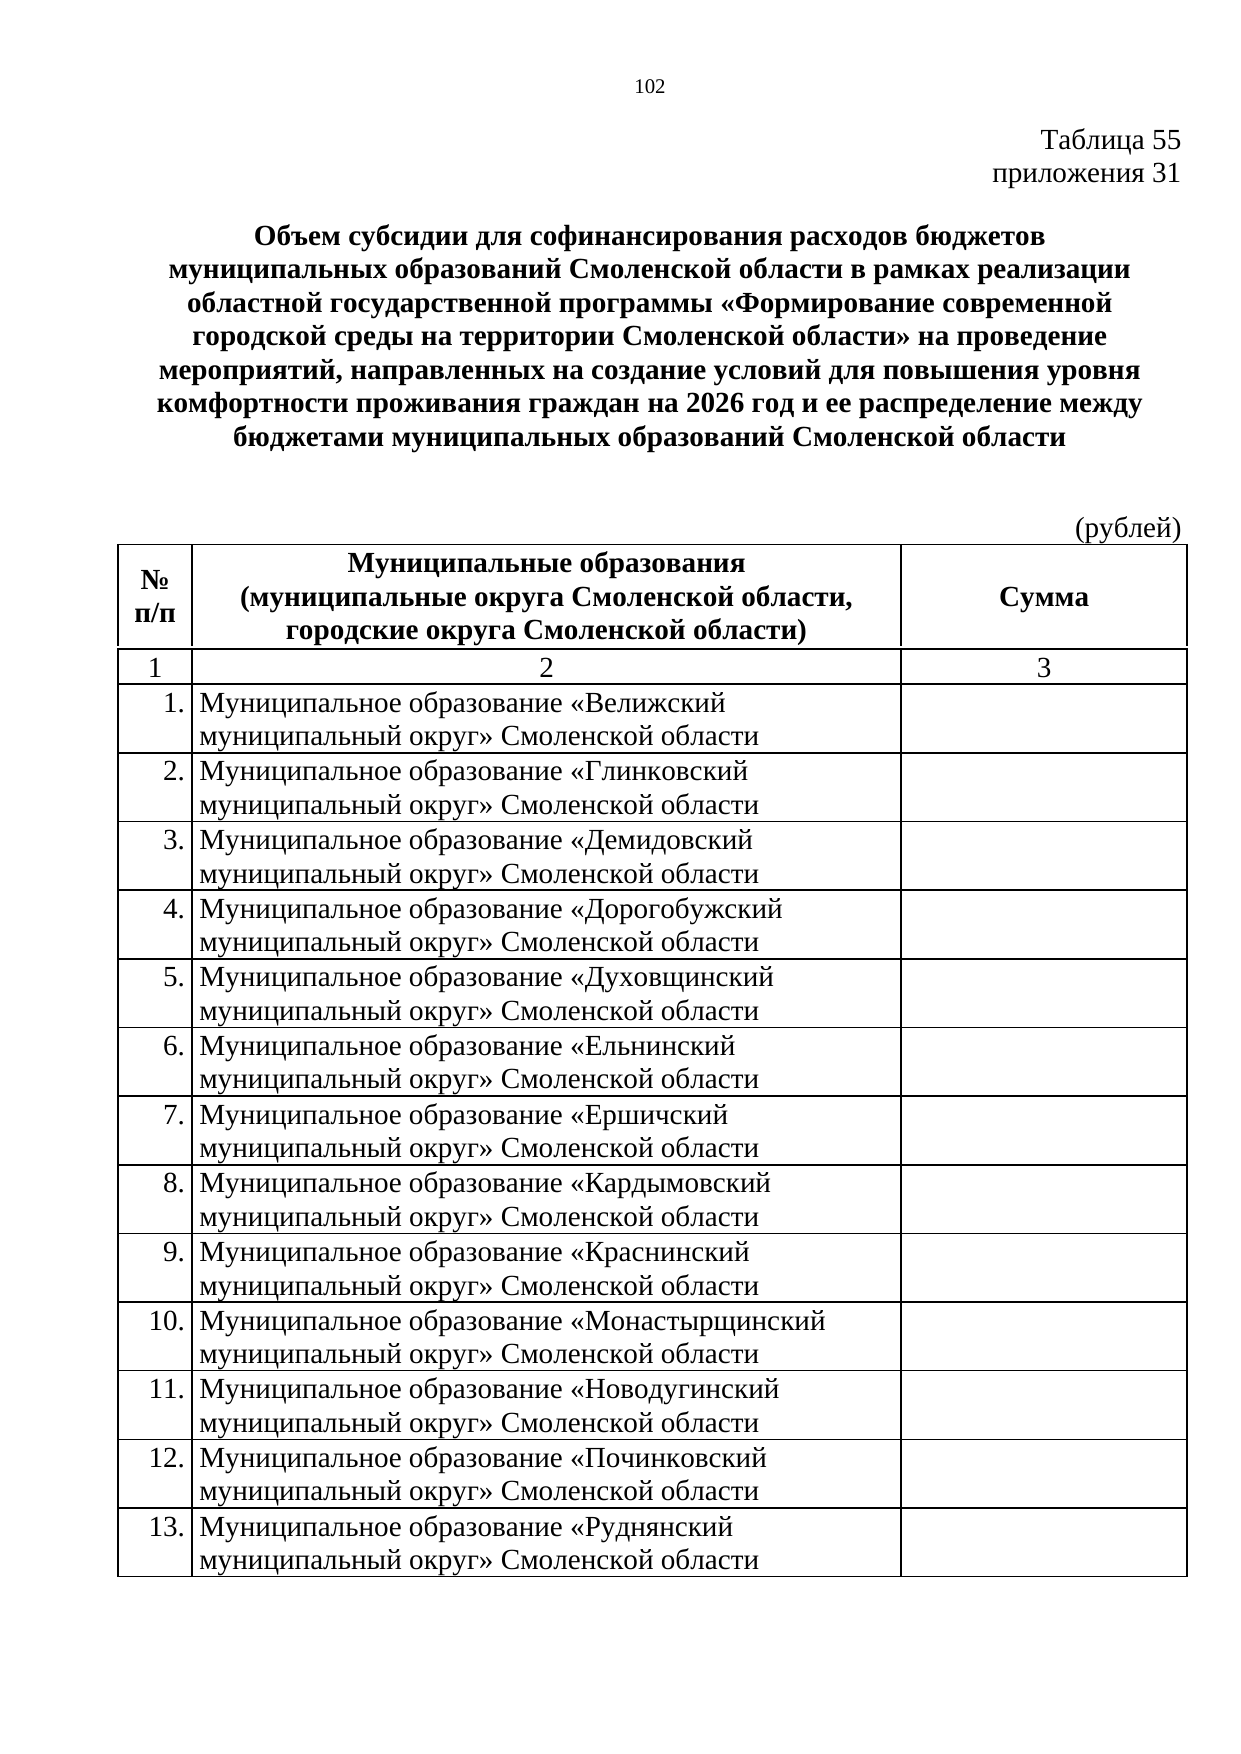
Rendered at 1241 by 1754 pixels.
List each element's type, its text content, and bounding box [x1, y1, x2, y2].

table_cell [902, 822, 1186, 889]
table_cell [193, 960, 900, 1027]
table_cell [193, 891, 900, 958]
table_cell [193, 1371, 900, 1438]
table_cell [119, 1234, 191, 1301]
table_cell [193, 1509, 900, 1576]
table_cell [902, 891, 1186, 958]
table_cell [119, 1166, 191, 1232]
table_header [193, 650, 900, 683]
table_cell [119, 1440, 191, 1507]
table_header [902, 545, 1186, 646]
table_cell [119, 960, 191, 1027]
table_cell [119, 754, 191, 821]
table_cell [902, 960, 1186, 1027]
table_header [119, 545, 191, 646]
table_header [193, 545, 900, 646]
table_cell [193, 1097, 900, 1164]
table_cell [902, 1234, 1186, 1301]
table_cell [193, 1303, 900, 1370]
text (рублей) [118, 510, 1181, 544]
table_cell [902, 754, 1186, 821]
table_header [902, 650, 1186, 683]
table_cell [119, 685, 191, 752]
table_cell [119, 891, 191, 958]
text Таблица 55 [118, 122, 1181, 156]
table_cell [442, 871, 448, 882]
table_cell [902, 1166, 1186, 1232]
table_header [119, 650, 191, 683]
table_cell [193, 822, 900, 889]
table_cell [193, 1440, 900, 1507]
text приложения 31 [118, 156, 1181, 189]
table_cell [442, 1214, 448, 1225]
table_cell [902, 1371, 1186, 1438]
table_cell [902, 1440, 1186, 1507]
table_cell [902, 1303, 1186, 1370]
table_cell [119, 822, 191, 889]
text Объем субсидии для софинансирования расходов бюджетов [118, 218, 1181, 251]
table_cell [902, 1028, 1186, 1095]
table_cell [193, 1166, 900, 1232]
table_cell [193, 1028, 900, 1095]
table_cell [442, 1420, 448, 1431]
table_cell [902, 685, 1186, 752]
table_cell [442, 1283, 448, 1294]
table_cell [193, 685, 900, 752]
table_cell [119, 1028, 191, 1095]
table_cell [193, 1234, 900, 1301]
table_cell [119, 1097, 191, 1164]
text муниципальных образований Смоленской области в рамках реализации областной государственной программы «Формирование современной городской среды на территории Смоленской области» на проведение мероприятий, направленных на создание условий для повышения уровня комфортности проживания граждан на 2026 год и ее распределение между бюджетами муниципальных образований Смоленской области [118, 251, 1181, 453]
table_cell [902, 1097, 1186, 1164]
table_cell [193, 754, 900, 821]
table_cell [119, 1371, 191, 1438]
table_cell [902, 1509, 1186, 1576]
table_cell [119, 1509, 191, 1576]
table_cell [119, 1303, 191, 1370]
